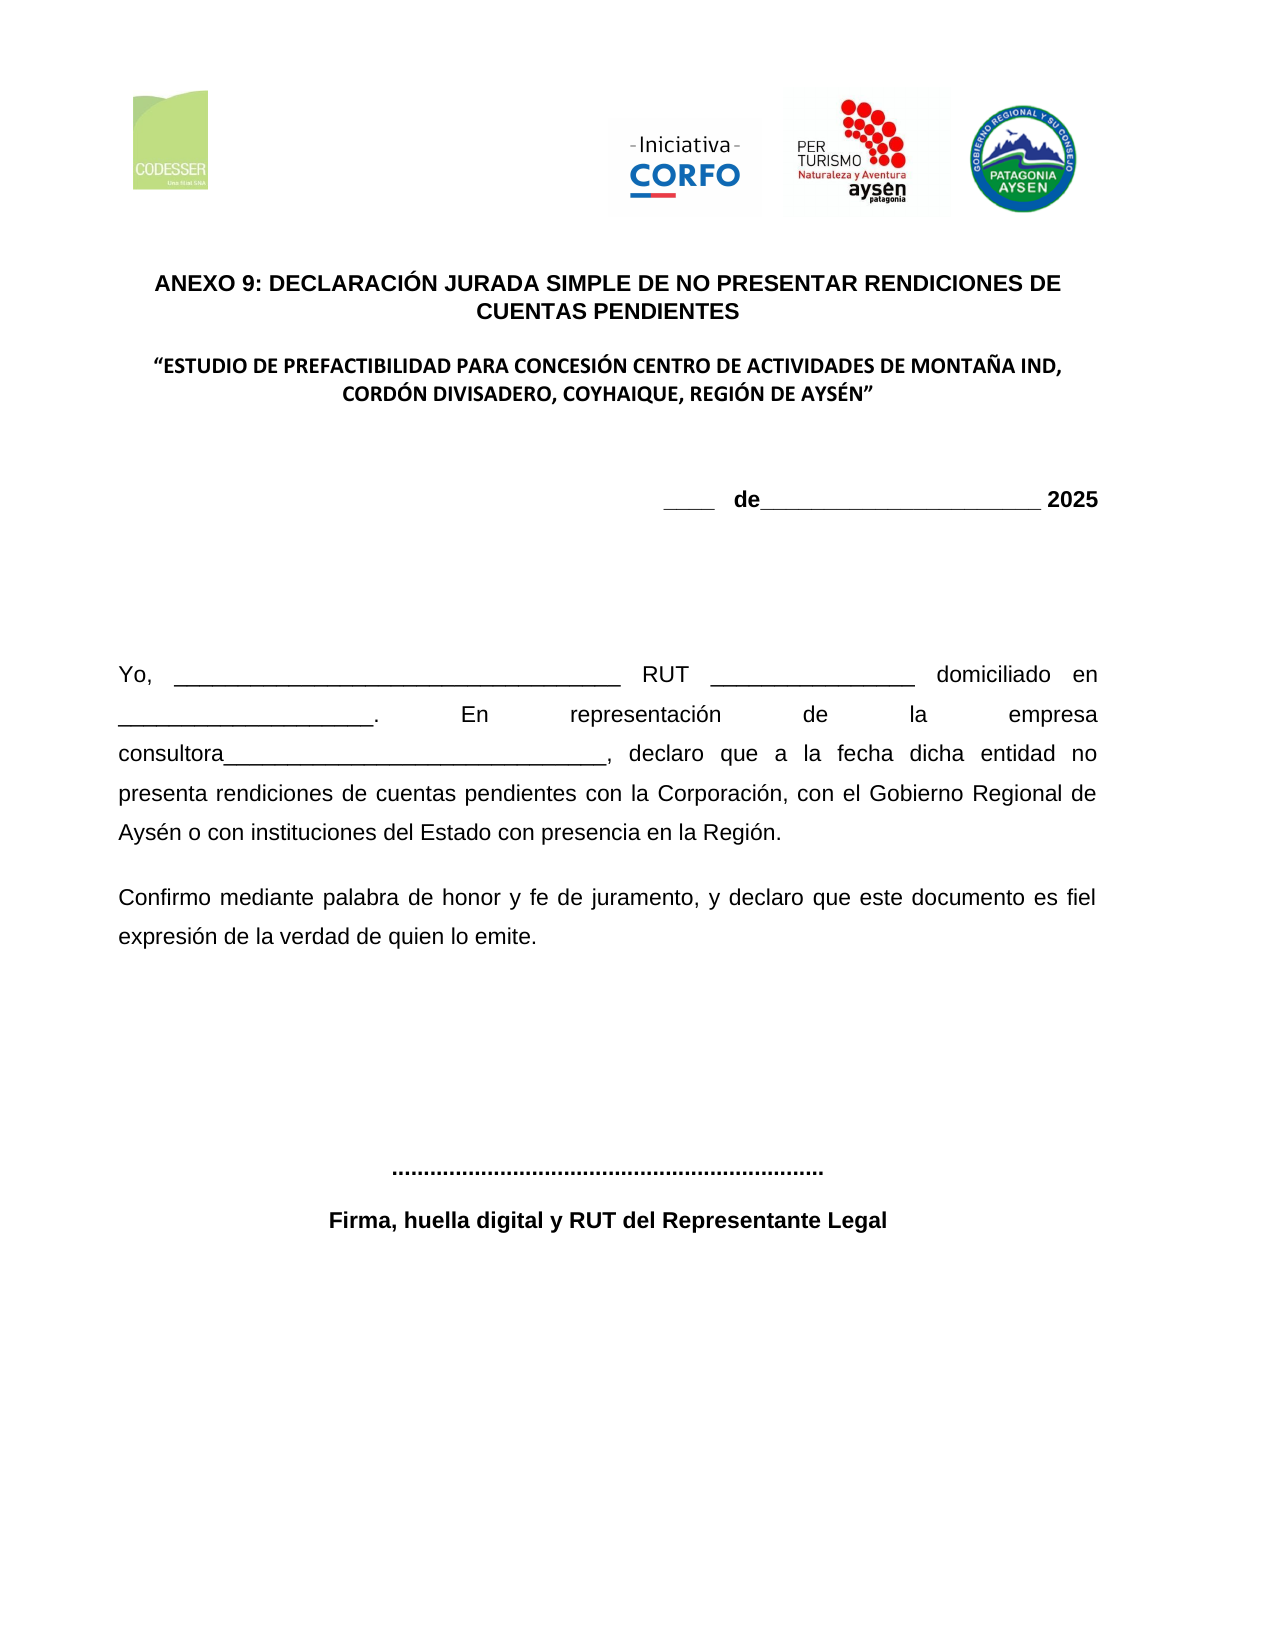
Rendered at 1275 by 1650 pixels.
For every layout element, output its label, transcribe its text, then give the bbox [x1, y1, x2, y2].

picture [607, 118, 763, 217]
picture [118, 73, 225, 217]
text Confirmo mediante palabra de honor y fe de juramento, y declaro que este documento es fiel expresión de la verdad de quien lo emite. [118, 884, 1098, 950]
text Firma, huella digital y RUT del Representante Legal [118, 1207, 1098, 1233]
text Yo, ___________________________________ RUT ________________ domiciliado en ____________________. En representación de la empresa consultora______________________________, declaro que a la fecha dicha entidad no presenta rendiciones de cuentas pendientes con la Corporación, con el Gobierno Regional de Aysén o con instituciones del Estado con presencia en la Región. [118, 661, 1098, 846]
text ____ de______________________ 2025 [118, 486, 1098, 512]
text ANEXO 9: DECLARACIÓN JURADA SIMPLE DE NO PRESENTAR RENDICIONES DE CUENTAS PENDIENTES [118, 269, 1098, 324]
text “ESTUDIO DE PREFACTIBILIDAD PARA CONCESIÓN CENTRO DE ACTIVIDADES DE MONTAÑA IND, CORDÓN DIVISADERO, COYHAIQUE, REGIÓN DE AYSÉN” [118, 351, 1098, 407]
picture [782, 87, 1089, 217]
text .................................................................... [118, 1153, 1098, 1180]
